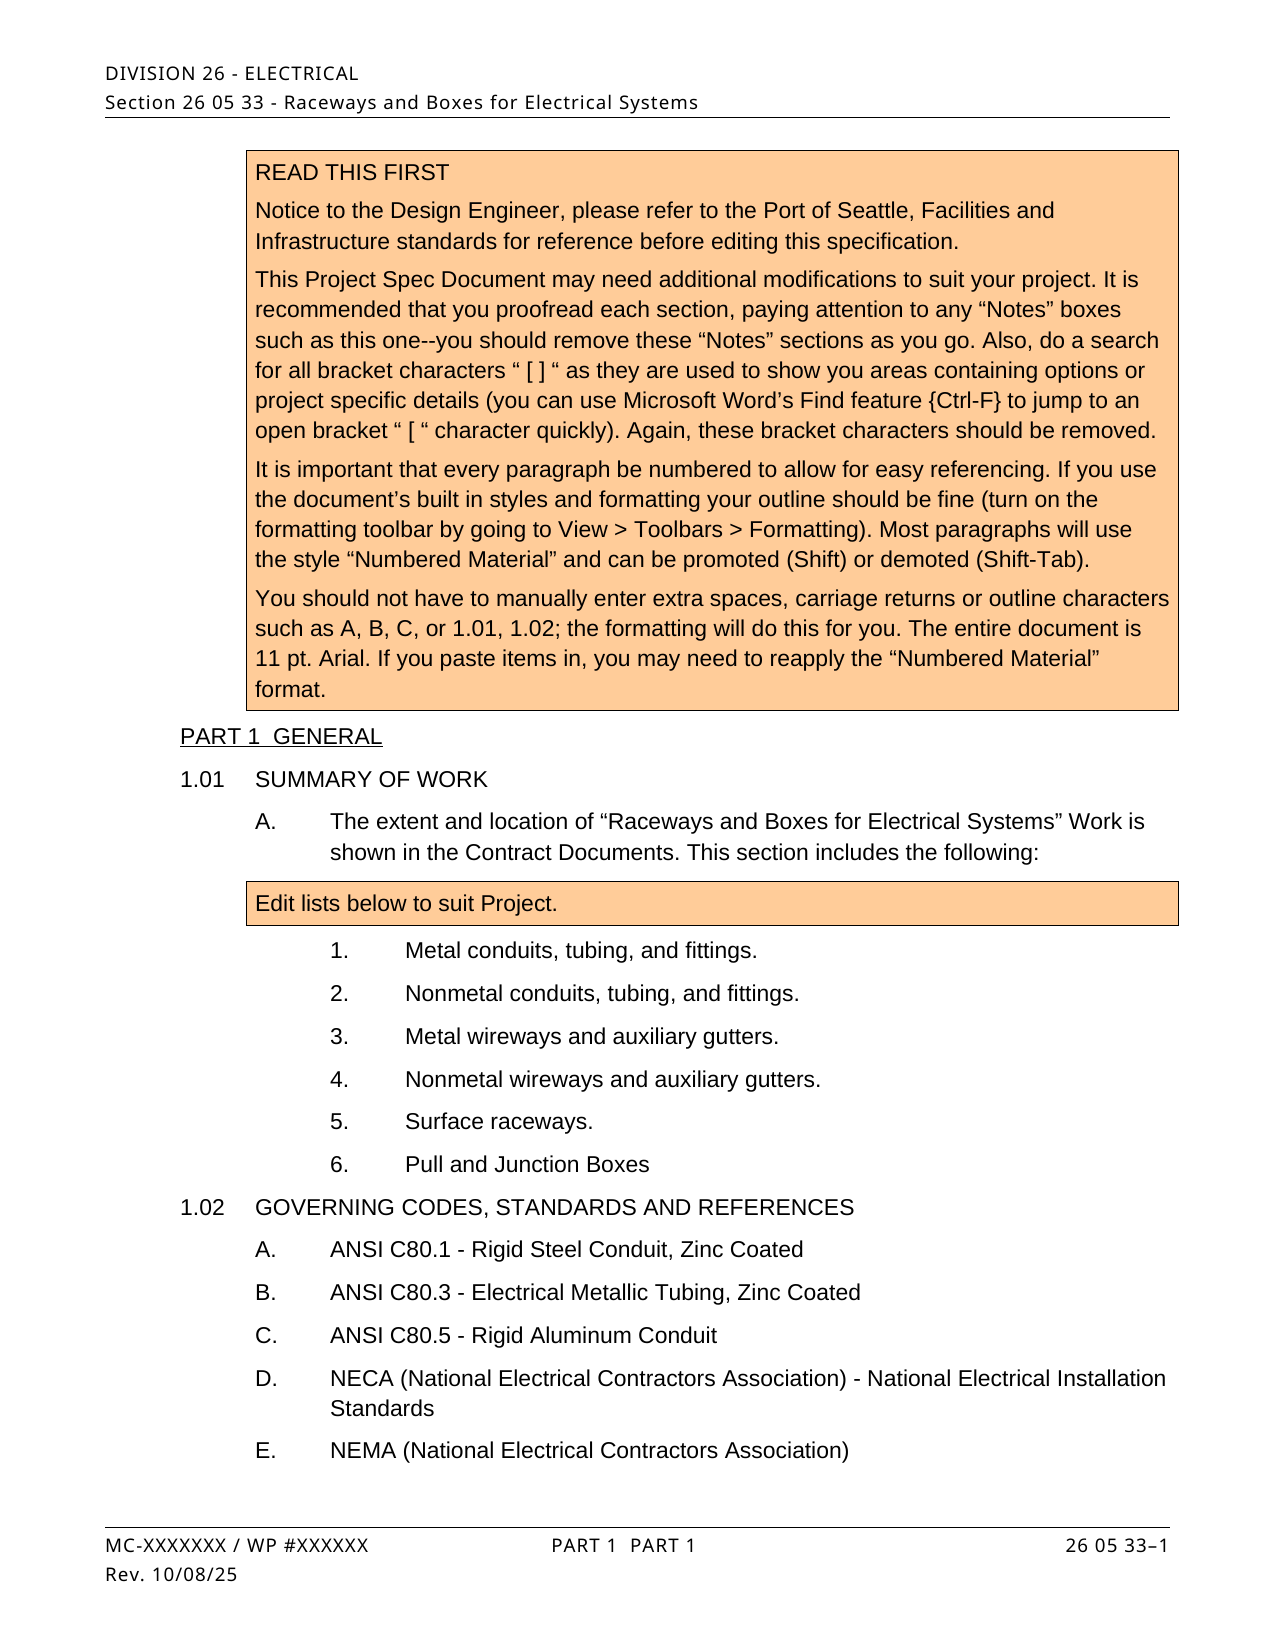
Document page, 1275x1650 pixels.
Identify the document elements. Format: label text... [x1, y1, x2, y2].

list The extent and location of “Raceways and Boxes for Electrical Systems” Work is shown in the Contract Documents. This section includes the following: [255, 808, 1170, 865]
list NEMA (National Electrical Contractors Association) [255, 1437, 1170, 1464]
text GENERAL [180, 723, 1170, 749]
list ANSI C80.3 - Electrical Metallic Tubing, Zinc Coated [255, 1279, 1170, 1306]
list Pull and Junction Boxes [330, 1151, 1170, 1177]
text Edit lists below to suit Project. [247, 882, 1178, 925]
list SUMMARY OF WORK [180, 766, 1170, 792]
list NECA (National Electrical Contractors Association) - National Electrical Installation Standards [255, 1364, 1170, 1421]
list ANSI C80.5 - Rigid Aluminum Conduit [255, 1322, 1170, 1348]
text You should not have to manually enter extra spaces, carriage returns or outline characters such as A, B, C, or 1.01, 1.02; the formatting will do this for you. The entire document is 11 pt. Arial. If you paste items in, you may need to reapply the “Numbered Material” format. [247, 576, 1178, 710]
list Nonmetal conduits, tubing, and fittings. [330, 980, 1170, 1007]
list Metal conduits, tubing, and fittings. [330, 937, 1170, 964]
text It is important that every paragraph be numbered to allow for easy referencing. If you use the document’s built in styles and formatting your outline should be fine (turn on the formatting toolbar by going to View > Toolbars > Formatting). Most paragraphs will use the style “Numbered Material” and can be promoted (Shift) or demoted (Shift-Tab). [247, 447, 1178, 573]
list Metal wireways and auxiliary gutters. [330, 1023, 1170, 1049]
list Nonmetal wireways and auxiliary gutters. [330, 1066, 1170, 1092]
text Notice to the Design Engineer, please refer to the Port of Seattle, Facilities and Infrastructure standards for reference before editing this specification. [247, 188, 1178, 254]
list Surface raceways. [330, 1108, 1170, 1135]
list ANSI C80.1 - Rigid Steel Conduit, Zinc Coated [255, 1236, 1170, 1263]
list GOVERNING CODES, STANDARDS AND REFERENCES [180, 1194, 1170, 1220]
text This Project Spec Document may need additional modifications to suit your project. It is recommended that you proofread each section, paying attention to any “Notes” boxes such as this one--you should remove these “Notes” sections as you go. Also, do a search for all bracket characters “ [ ] “ as they are used to show you areas containing options or project specific details (you can use Microsoft Word’s Find feature {Ctrl-F} to jump to an open bracket “ [ “ character quickly). Again, these bracket characters should be removed. [247, 257, 1178, 443]
text READ THIS FIRST [247, 151, 1178, 185]
